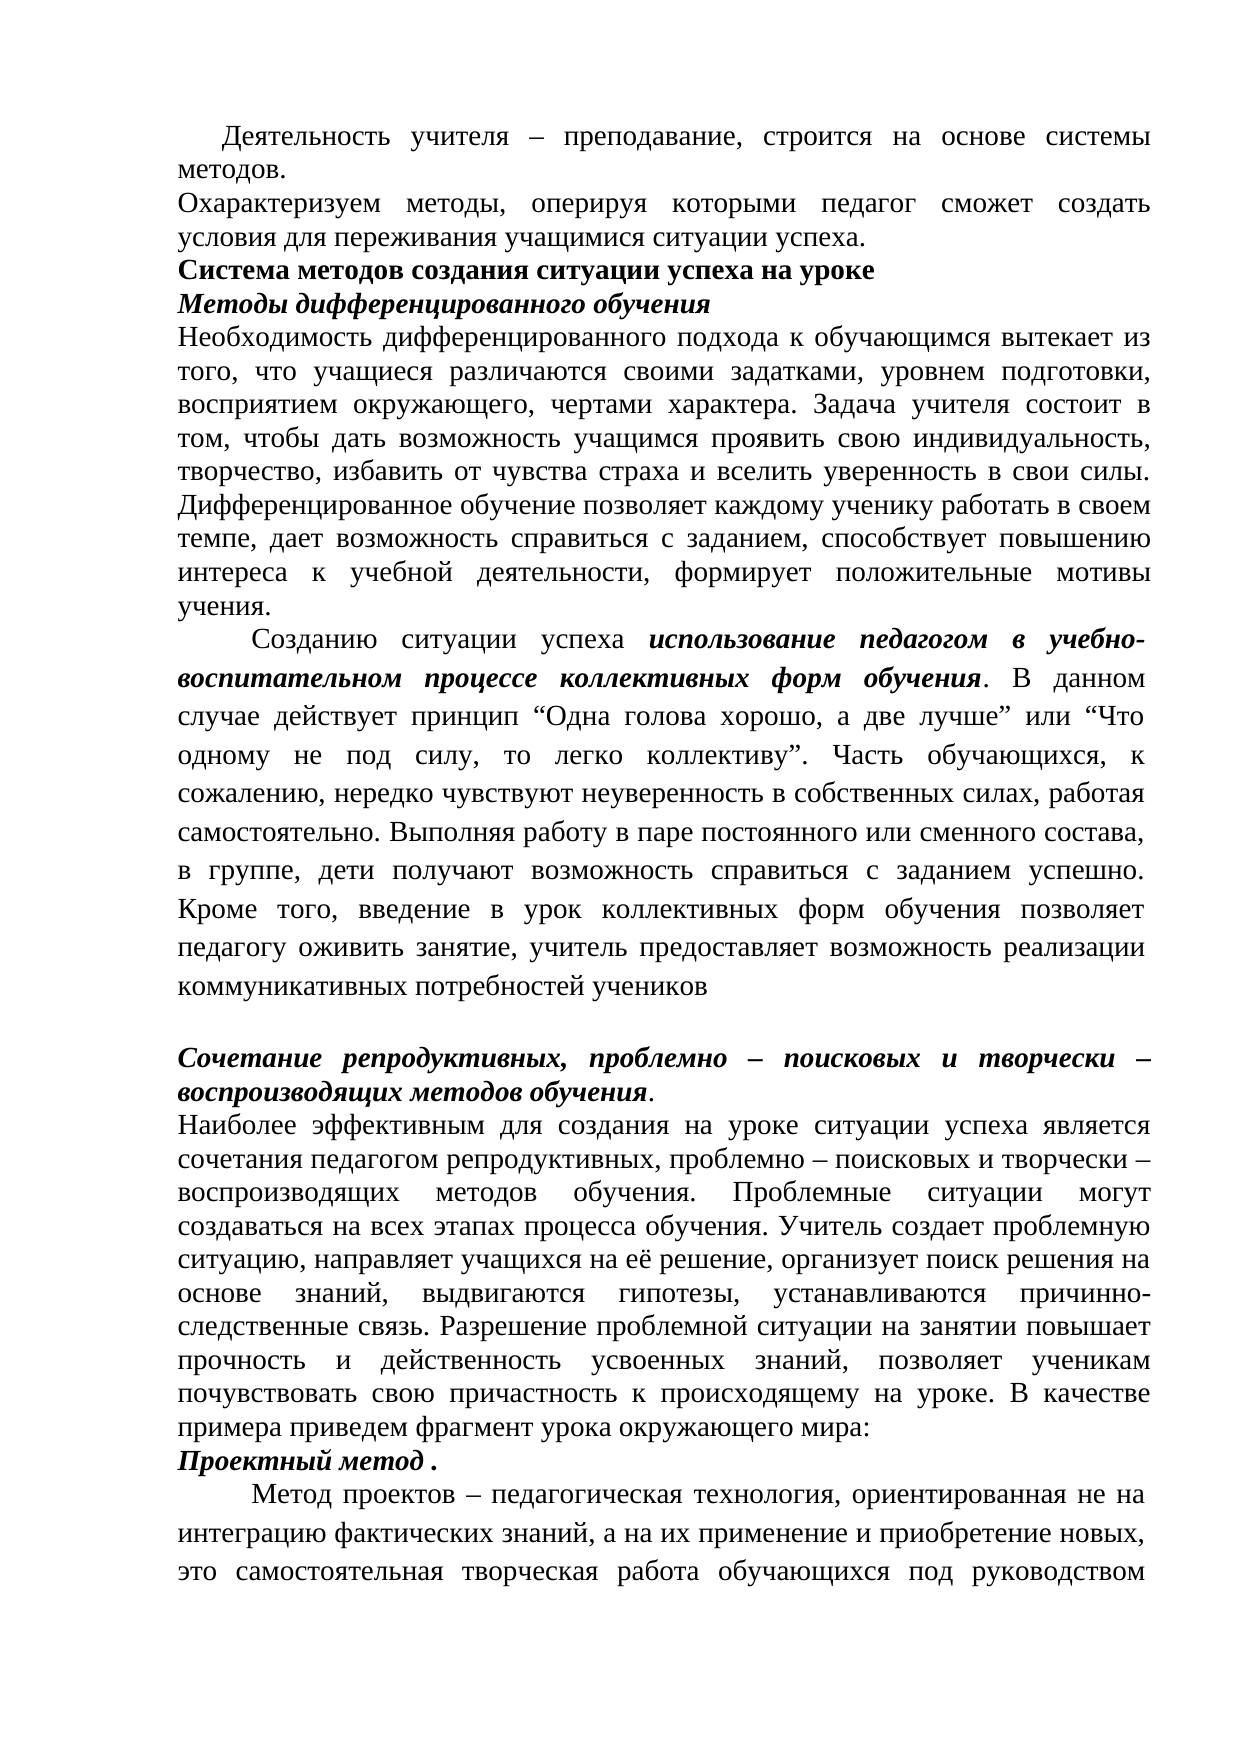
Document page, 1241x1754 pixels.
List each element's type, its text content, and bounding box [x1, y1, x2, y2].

text Созданию ситуации успеха использование педагогом в учебно-воспитательном процессе коллективных форм обучения. В данном случае действует принцип “Одна голова хорошо, а две лучше” или “Что одному не под силу, то легко коллективу”. Часть обучающихся, к сожалению, нередко чувствуют неуверенность в собственных силах, работая самостоятельно. Выполняя работу в паре постоянного или сменного состава, в группе, дети получают возможность справиться с заданием успешно. Кроме того, введение в урок коллективных форм обучения позволяет педагогу оживить занятие, учитель предоставляет возможность реализации коммуникативных потребностей учеников [177, 621, 1146, 1002]
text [177, 1476, 1146, 1587]
text Методы дифференцированного обучения [177, 286, 1152, 319]
text Наиболее эффективным для создания на уроке ситуации успеха является сочетания педагогом репродуктивных, проблемно – поисковых и творчески – воспроизводящих методов обучения. Проблемные ситуации могут создаваться на всех этапах процесса обучения. Учитель создает проблемную ситуацию, направляет учащихся на её решение, организует поиск решения на основе знаний, выдвигаются гипотезы, устанавливаются причинно-следственные связь. Разрешение проблемной ситуации на занятии повышает прочность и действенность усвоенных знаний, позволяет ученикам почувствовать свою причастность к происходящему на уроке. В качестве примера приведем фрагмент урока окружающего мира: [177, 1107, 1152, 1443]
text Сочетание репродуктивных, проблемно – поисковых и творчески – воспроизводящих методов обучения. [177, 1040, 1152, 1107]
text Система методов создания ситуации успеха на уроке [177, 252, 1152, 286]
text Необходимость дифференцированного подхода к обучающимся вытекает из того, что учащиеся различаются своими задатками, уровнем подготовки, восприятием окружающего, чертами характера. Задача учителя состоит в том, чтобы дать возможность учащимся проявить свою индивидуальность, творчество, избавить от чувства страха и вселить уверенность в свои силы. Дифференцированное обучение позволяет каждому ученику работать в своем темпе, дает возможность справиться с заданием, способствует повышению интереса к учебной деятельности, формирует положительные мотивы учения. [177, 319, 1152, 621]
text Охарактеризуем методы, оперируя которыми педагог сможет создать условия для переживания учащимися ситуации успеха. [177, 185, 1152, 252]
text Деятельность учителя – преподавание, строится на основе системы методов. [177, 118, 1152, 185]
text Проектный метод . [177, 1443, 1152, 1476]
